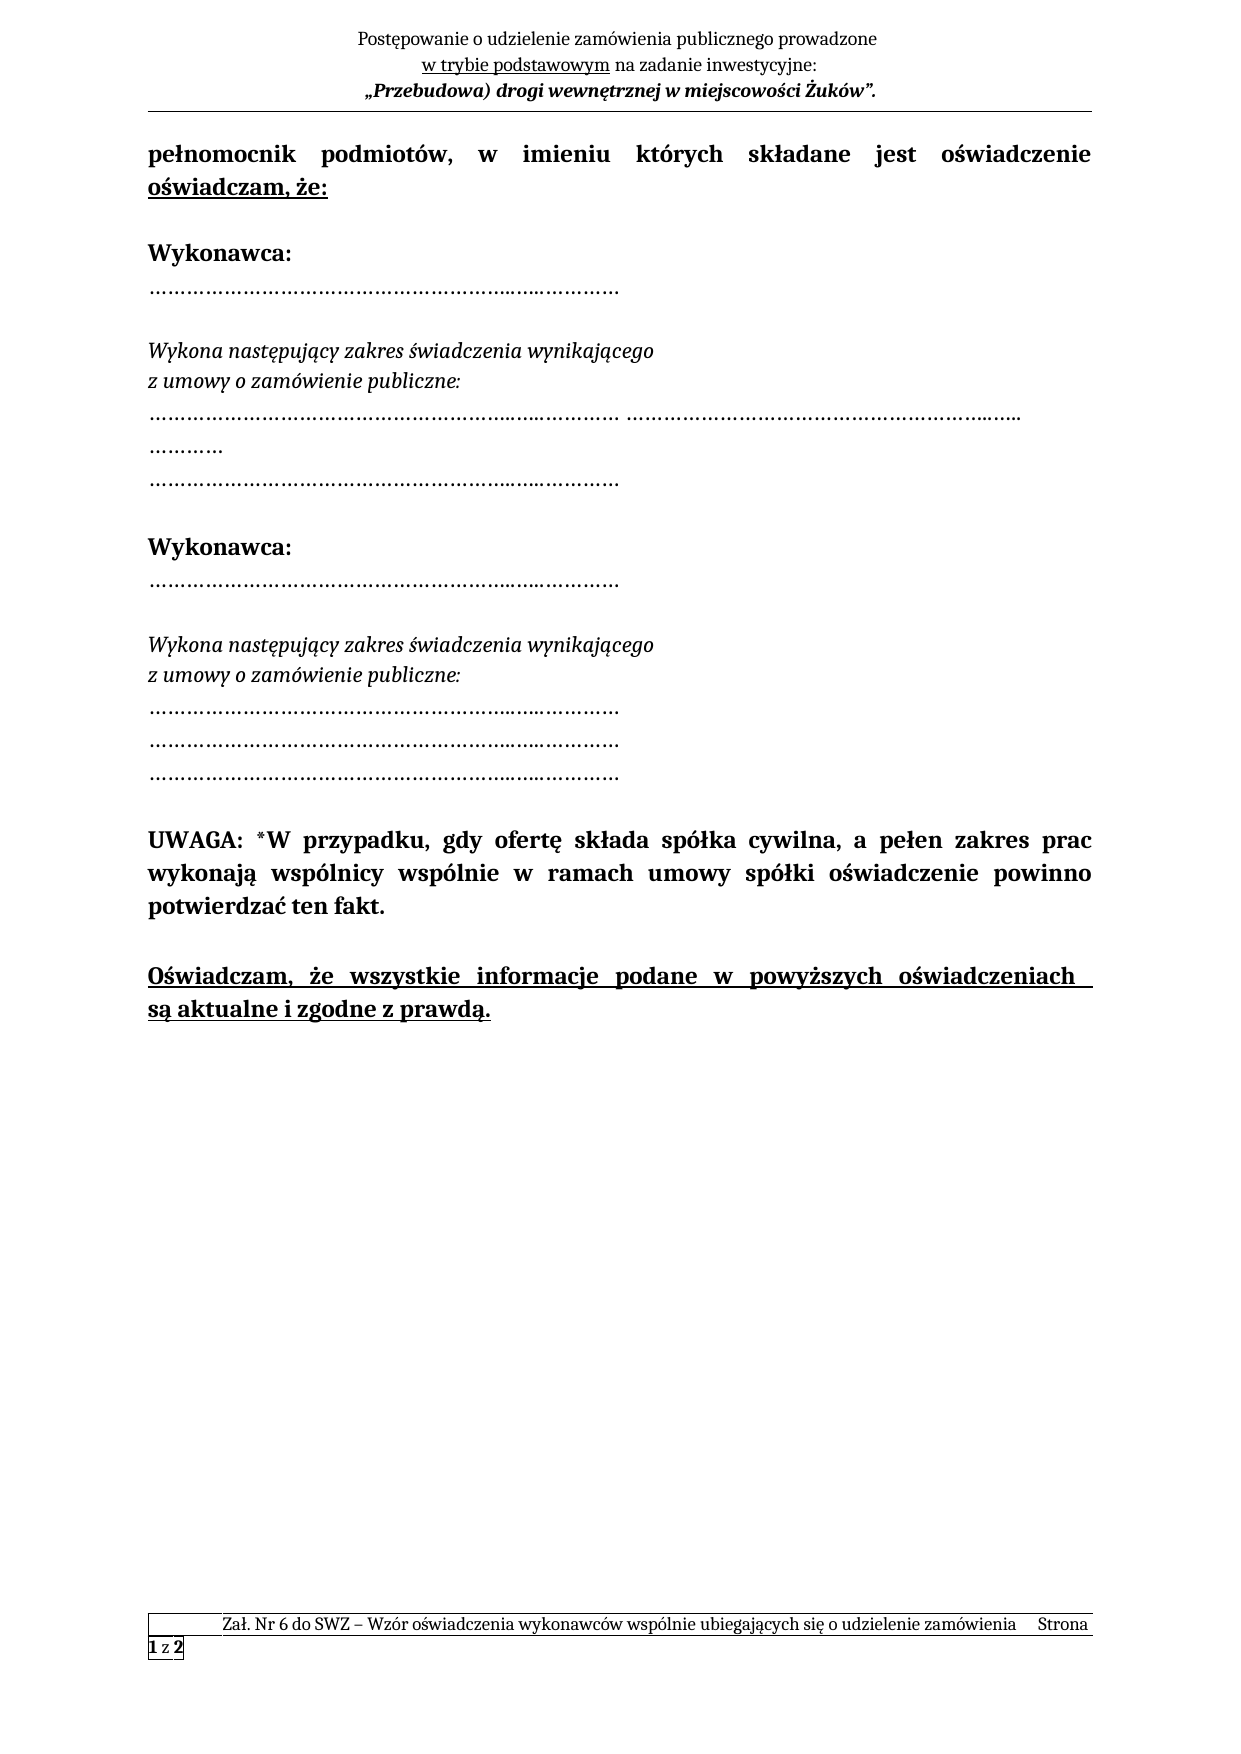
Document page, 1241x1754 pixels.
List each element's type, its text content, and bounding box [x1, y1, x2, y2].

text …………………………………………………..…..………… [148, 565, 651, 594]
text …………………………………………………..…..………… [148, 758, 651, 787]
text Oświadczam, że wszystkie informacje podane w powyższych oświadczeniach są aktualne i zgodne z prawdą. [148, 962, 1093, 986]
text UWAGA: *W przypadku, gdy ofertę składa spółka cywilna, a pełen zakres prac wykonają wspólnicy wspólnie w ramach umowy spółki oświadczenie powinno potwierdzać ten fakt. [148, 826, 1093, 921]
text Oświadczam, że wszystkie informacje podane w powyższych oświadczeniach są aktualne i zgodne z prawdą. [148, 988, 1093, 1024]
text Wykona następujący zakres świadczenia wynikającego z umowy o zamówienie publiczne: [148, 338, 1093, 394]
text …………………………………………………..…..………… [148, 464, 1093, 493]
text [148, 140, 1093, 202]
text Wykonawca: [148, 239, 651, 268]
text …………………………………………………..…..………… [148, 692, 651, 721]
text Wykona następujący zakres świadczenia wynikającego z umowy o zamówienie publiczne: [148, 631, 1093, 688]
text …………………………………………………..…..………… [148, 725, 651, 754]
text …………………………………………………..…..………… …………………………………………………..…..………… [148, 398, 1093, 460]
text …………………………………………………..…..………… [148, 272, 651, 301]
text Wykonawca: [148, 532, 1093, 561]
